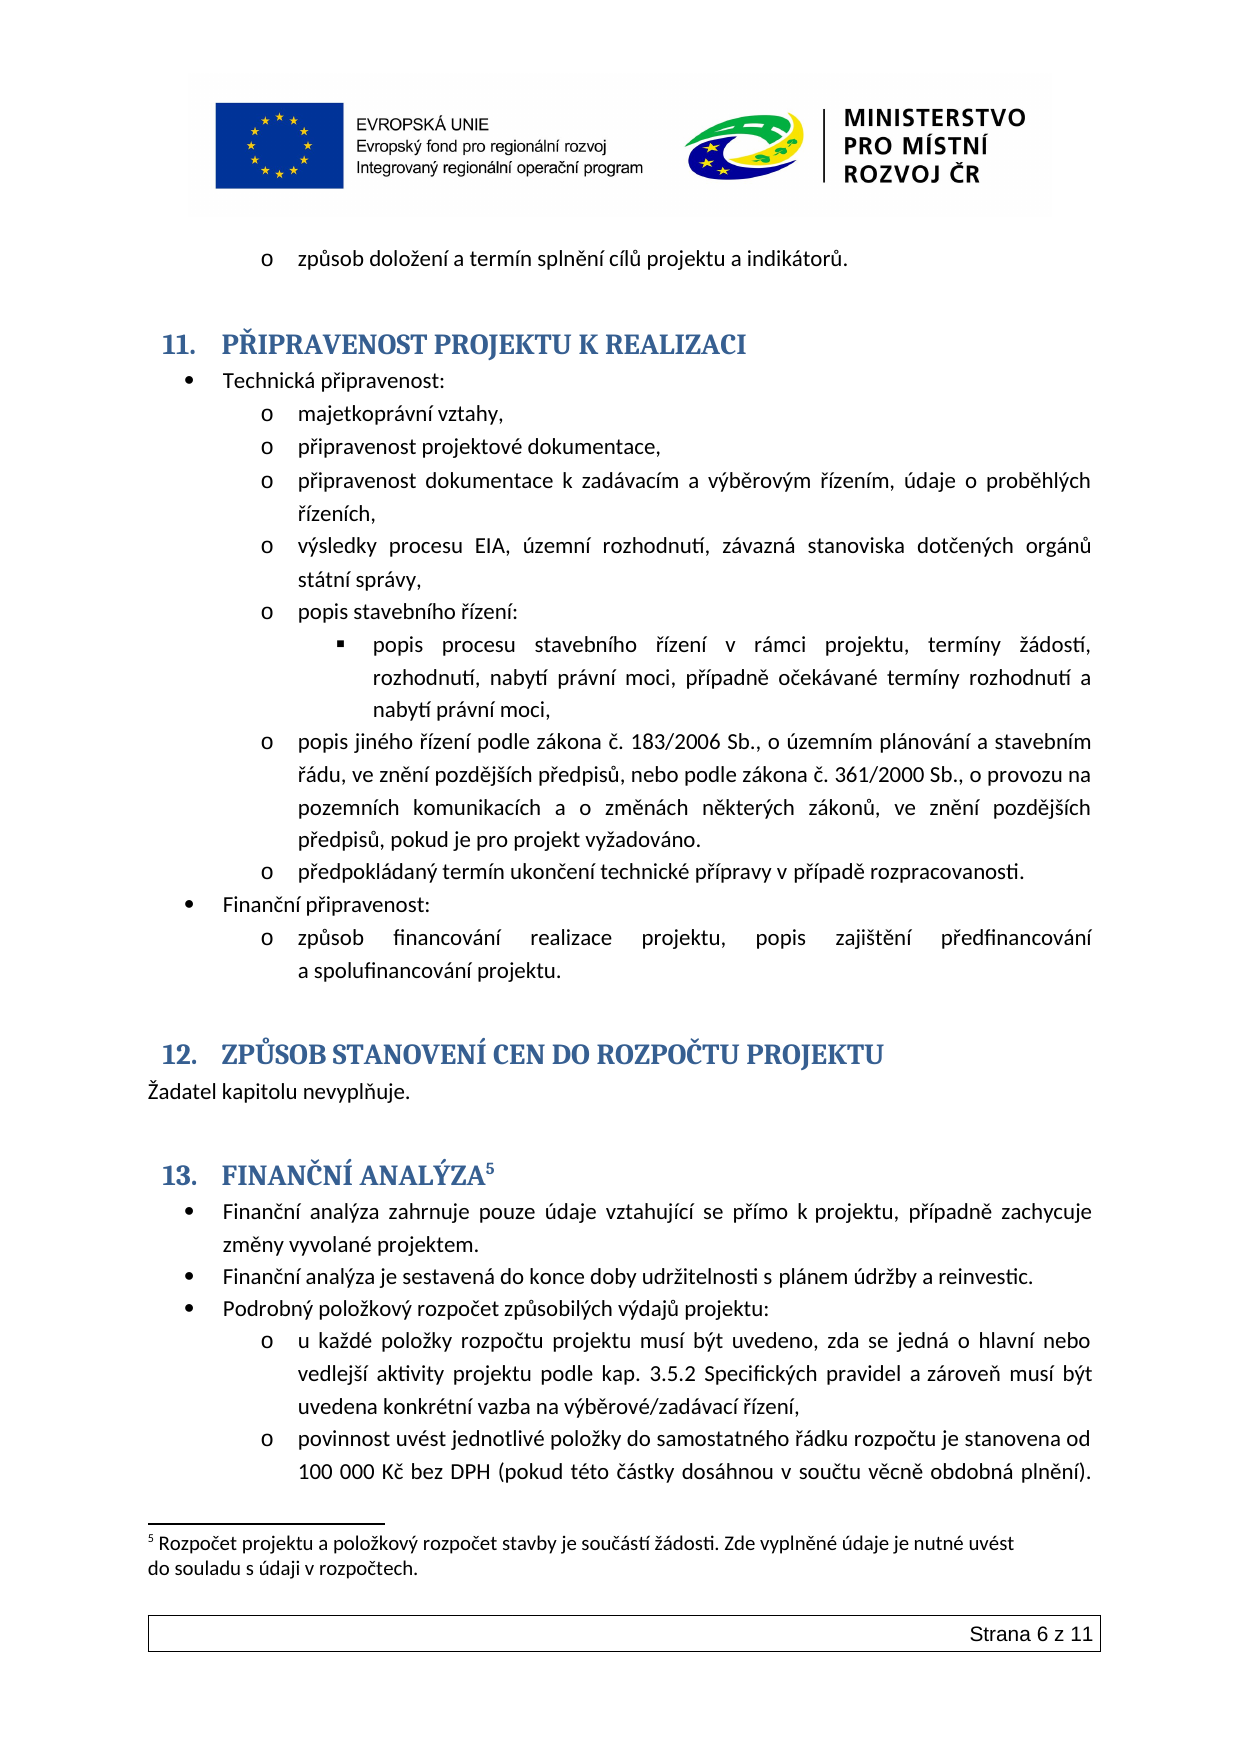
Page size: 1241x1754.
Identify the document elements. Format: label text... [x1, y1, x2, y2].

list Podrobný položkový rozpočet způsobilých výdajů projektu: [185, 1294, 1093, 1322]
list popis procesu stavebního řízení v rámci projektu, termíny žádostí, rozhodnutí, nabytí právní moci, případně očekávané termíny rozhodnutí a nabytí právní moci, [335, 631, 1093, 723]
list předpokládaný termín ukončení technické přípravy v případě rozpracovanosti. [260, 857, 1093, 886]
list popis stavebního řízení: [260, 597, 1093, 626]
list způsob financování realizace projektu, popis zajištění předfinancování a spolufinancování projektu. [260, 923, 1093, 984]
text Žadatel kapitolu nevyplňuje. [148, 1077, 1093, 1105]
list výsledky procesu EIA, územní rozhodnutí, závazná stanoviska dotčených orgánů státní správy, [260, 531, 1093, 593]
subtitle ZPŮSOB STANOVENÍ CEN DO ROZPOČTU PROJEKTU [162, 1038, 1093, 1072]
picture [187, 73, 1053, 217]
list připravenost dokumentace k zadávacím a výběrovým řízením, údaje o proběhlých řízeních, [260, 466, 1093, 527]
list způsob doložení a termín splnění cílů projektu a indikátorů. [260, 244, 1093, 274]
list u každé položky rozpočtu projektu musí být uvedeno, zda se jedná o hlavní nebo vedlejší aktivity projektu podle kap. 3.5.2 Specifických pravidel a zároveň musí být uvedena konkrétní vazba na výběrové/zadávací řízení, [260, 1326, 1093, 1420]
list Technická připravenost: [185, 367, 1093, 395]
list Finanční analýza zahrnuje pouze údaje vztahující se přímo k projektu, případně zachycuje změny vyvolané projektem. [185, 1197, 1093, 1258]
list Finanční analýza je sestavená do konce doby udržitelnosti s plánem údržby a reinvestic. [185, 1262, 1093, 1290]
list Finanční připravenost: [185, 891, 1093, 918]
list popis jiného řízení podle zákona č. 183/2006 Sb., o územním plánování a stavebním řádu, ve znění pozdějších předpisů, nebo podle zákona č. 361/2000 Sb., o provozu na pozemních komunikacích a o změnách některých zákonů, ve znění pozdějších předpisů, pokud je pro projekt vyžadováno. [260, 727, 1093, 853]
subtitle Připravenost projektu k realizaci [162, 328, 1093, 362]
list majetkoprávní vztahy, [260, 399, 1093, 428]
list připravenost projektové dokumentace, [260, 432, 1093, 462]
subtitle Finanční analýza [162, 1159, 1093, 1192]
